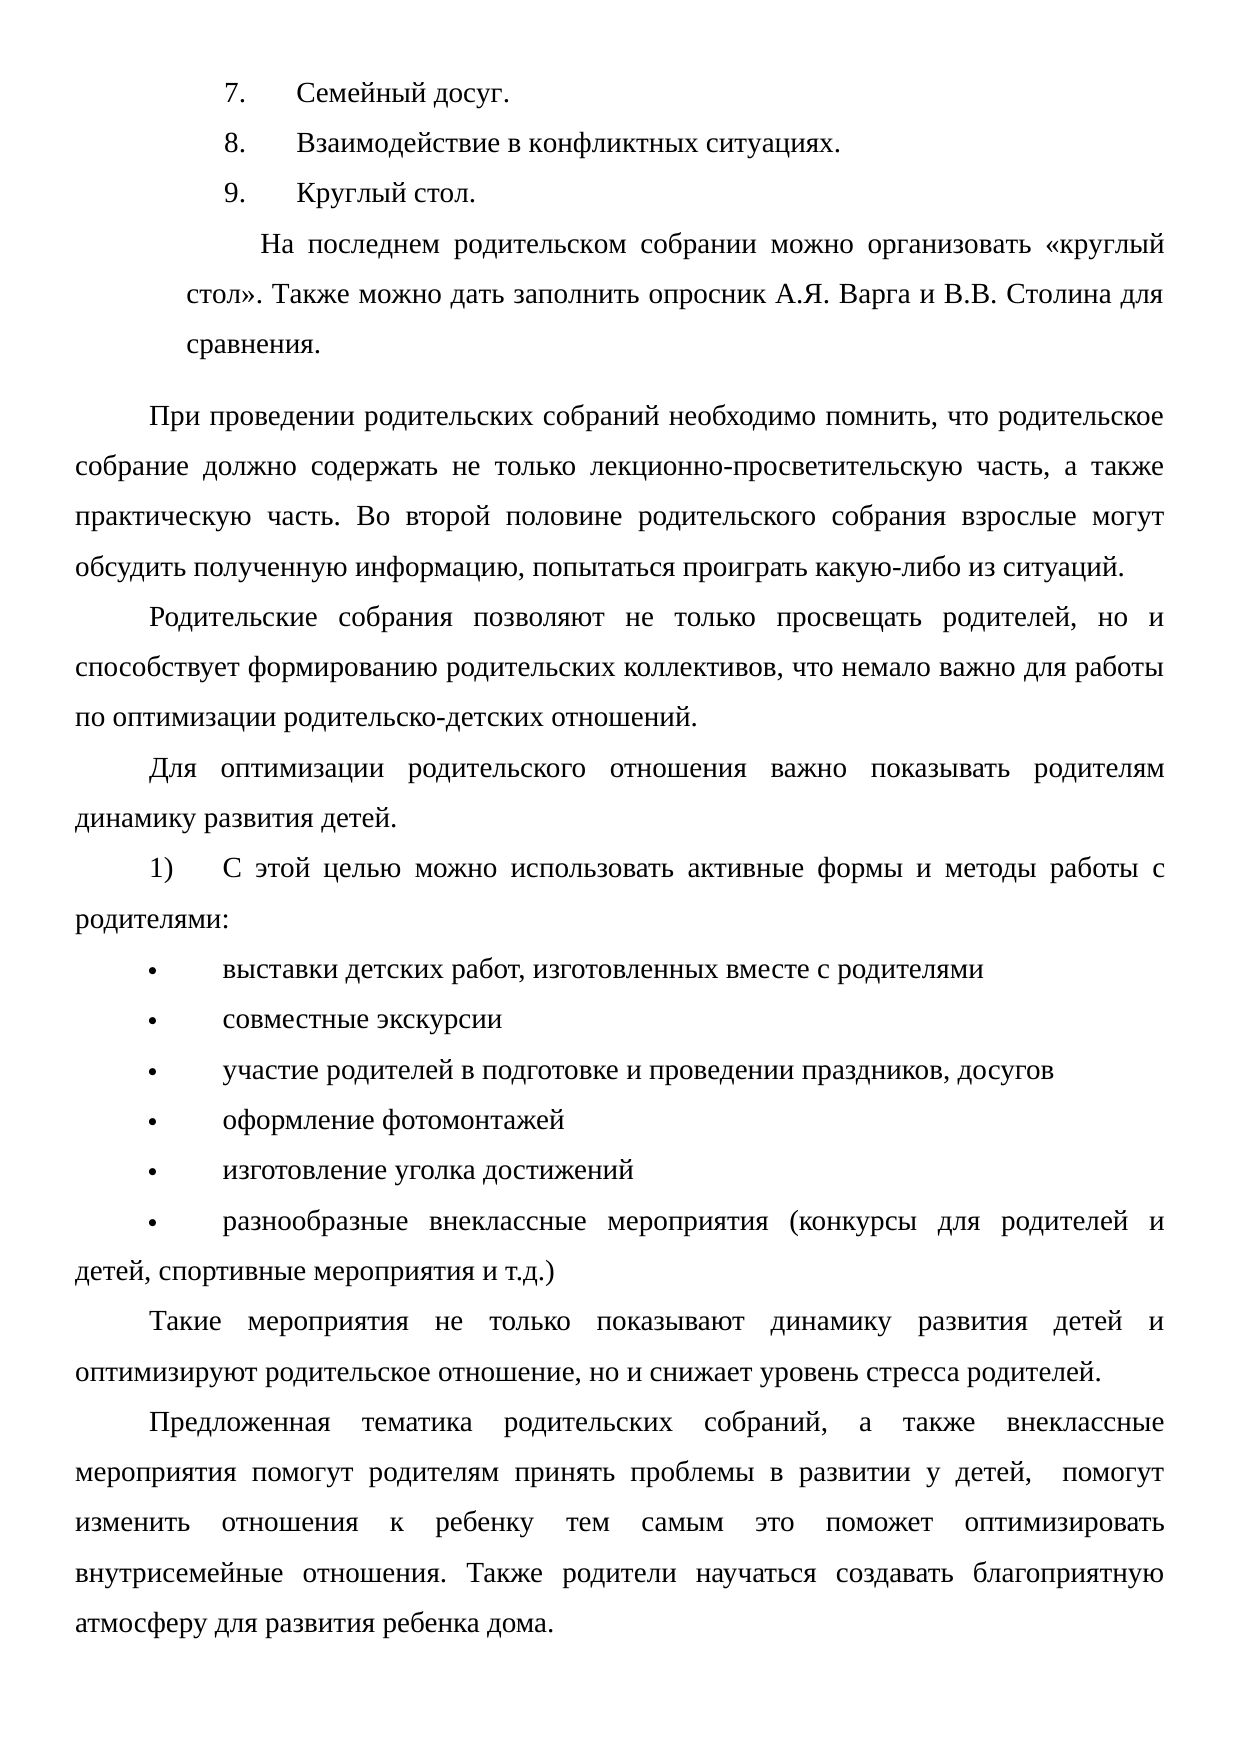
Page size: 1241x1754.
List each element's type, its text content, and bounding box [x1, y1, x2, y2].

text Предложенная тематика родительских собраний, а также внеклассные мероприятия помогут родителям принять проблемы в развитии у детей, помогут изменить отношения к ребенку тем самым это поможет оптимизировать внутрисемейные отношения. Также родители научаться создавать благоприятную атмосферу для развития ребенка дома. [75, 1404, 1165, 1639]
list изготовление уголка достижений [75, 1152, 1165, 1186]
text Для оптимизации родительского отношения важно показывать родителям динамику развития детей. [75, 750, 1165, 834]
list Круглый стол. [150, 176, 1165, 209]
list Семейный досуг. [150, 75, 1165, 108]
text Родительские собрания позволяют не только просвещать родителей, но и способствует формированию родительских коллективов, что немало важно для работы по оптимизации родительско-детских отношений. [75, 599, 1165, 733]
list На последнем родительском собрании можно организовать «круглый стол». Также можно дать заполнить опросник А.Я. Варга и В.В. Столина для сравнения. [186, 226, 1165, 360]
list разнообразные внеклассные мероприятия (конкурсы для родителей и детей, спортивные мероприятия и т.д.) [75, 1203, 1165, 1287]
list Взаимодействие в конфликтных ситуациях. [150, 125, 1165, 159]
list выставки детских работ, изготовленных вместе с родителями [75, 951, 1165, 985]
text При проведении родительских собраний необходимо помнить, что родительское собрание должно содержать не только лекционно-просветительскую часть, а также практическую часть. Во второй половине родительского собрания взрослые могут обсудить полученную информацию, попытаться проиграть какую-либо из ситуаций. [75, 398, 1165, 582]
list С этой целью можно использовать активные формы и методы работы с родителями: [75, 851, 1165, 934]
text Такие мероприятия не только показывают динамику развития детей и оптимизируют родительское отношение, но и снижает уровень стресса родителей. [75, 1303, 1165, 1387]
list участие родителей в подготовке и проведении праздников, досугов [75, 1052, 1165, 1085]
list совместные экскурсии [75, 1001, 1165, 1035]
list оформление фотомонтажей [75, 1102, 1165, 1136]
